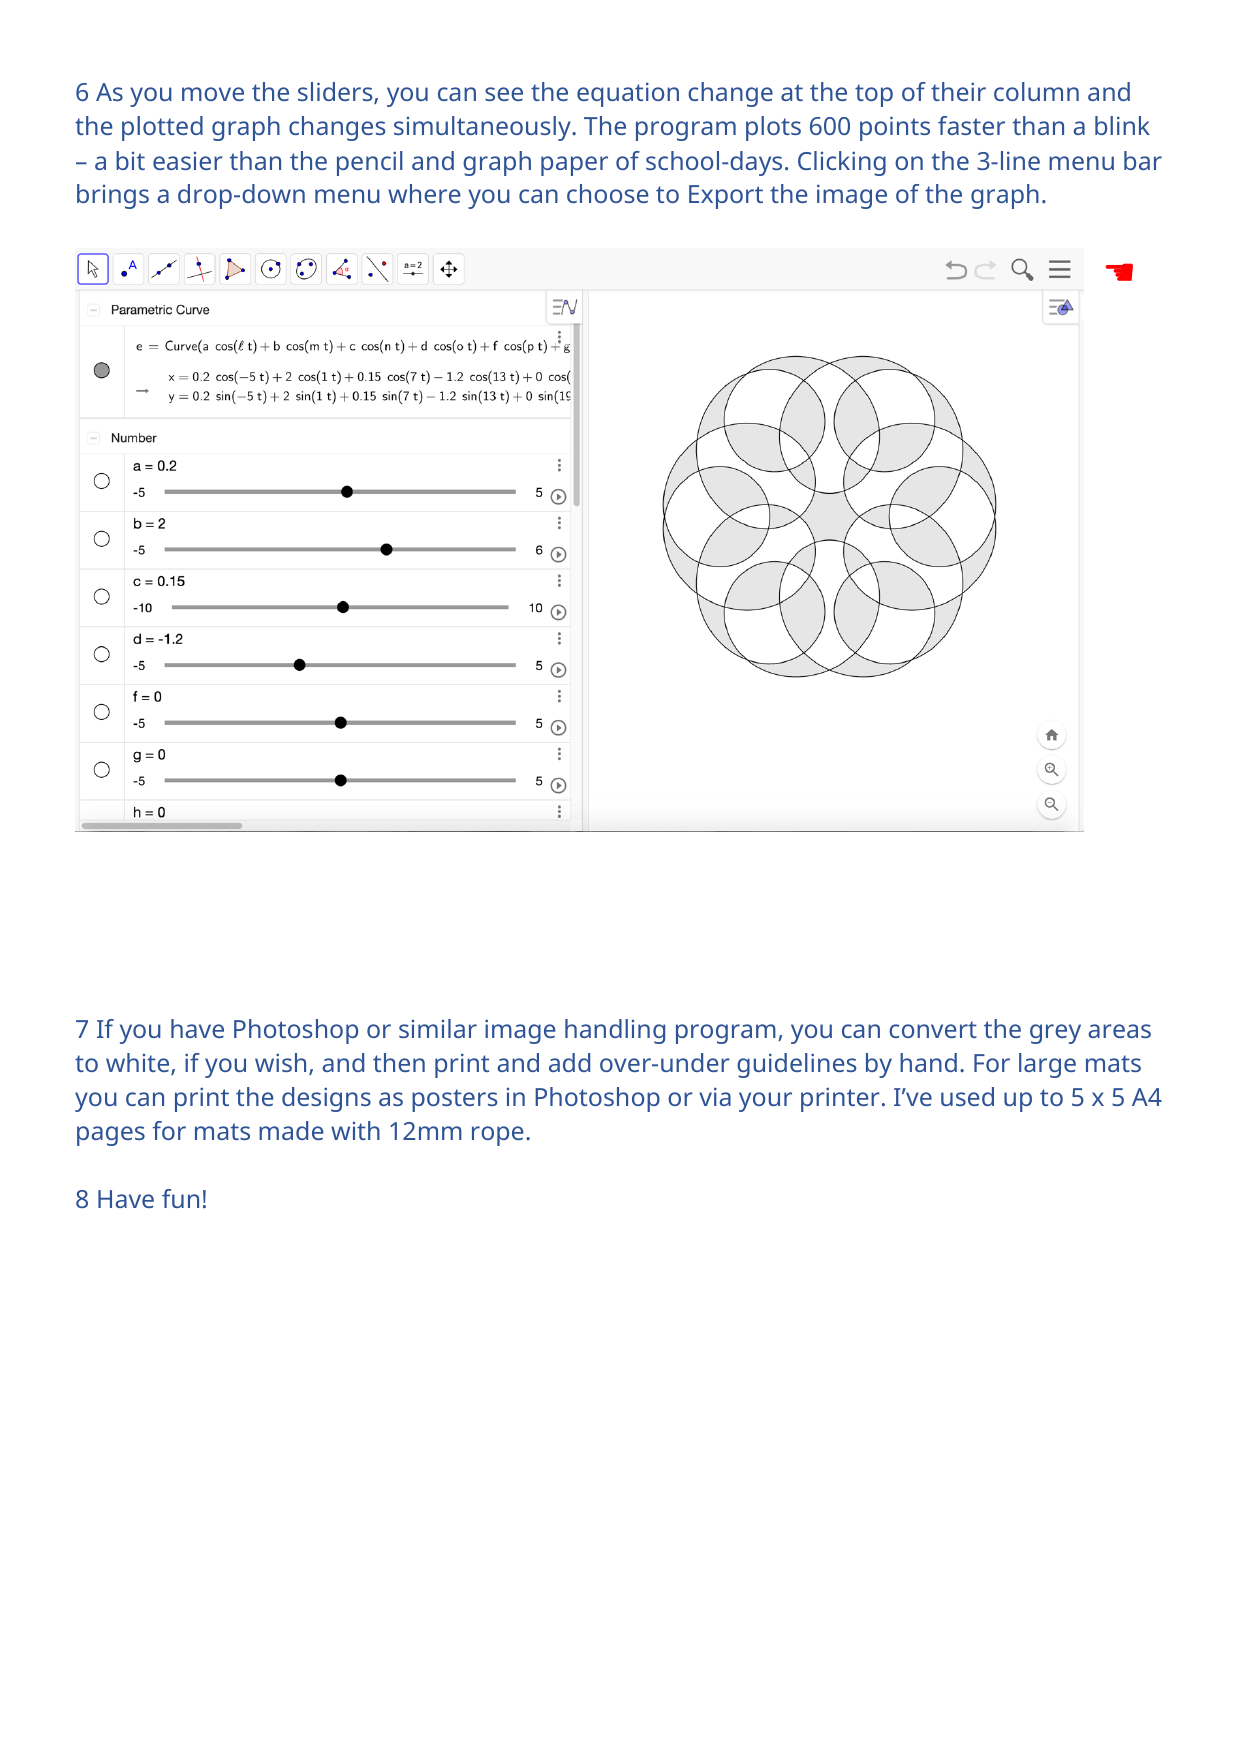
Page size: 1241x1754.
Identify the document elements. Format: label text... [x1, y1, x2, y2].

picture [75, 248, 1084, 832]
text 7 If you have Photoshop or similar image handling program, you can convert the grey areas to white, if you wish, and then print and add over-under guidelines by hand. For large mats you can print the designs as posters in Photoshop or via your printer. I’ve used up to 5 x 5 A4 pages for mats made with 12mm rope. [75, 1012, 1165, 1148]
text 8 Have fun! [75, 1182, 1165, 1216]
text 6 As you move the sliders, you can see the equation change at the top of their column and the plotted graph changes simultaneously. The program plots 600 points faster than a blink – a bit easier than the pencil and graph paper of school-days. Clicking on the 3-line menu bar brings a drop-down menu where you can choose to Export the image of the graph. [75, 75, 1165, 211]
text ☚ [75, 245, 1165, 296]
